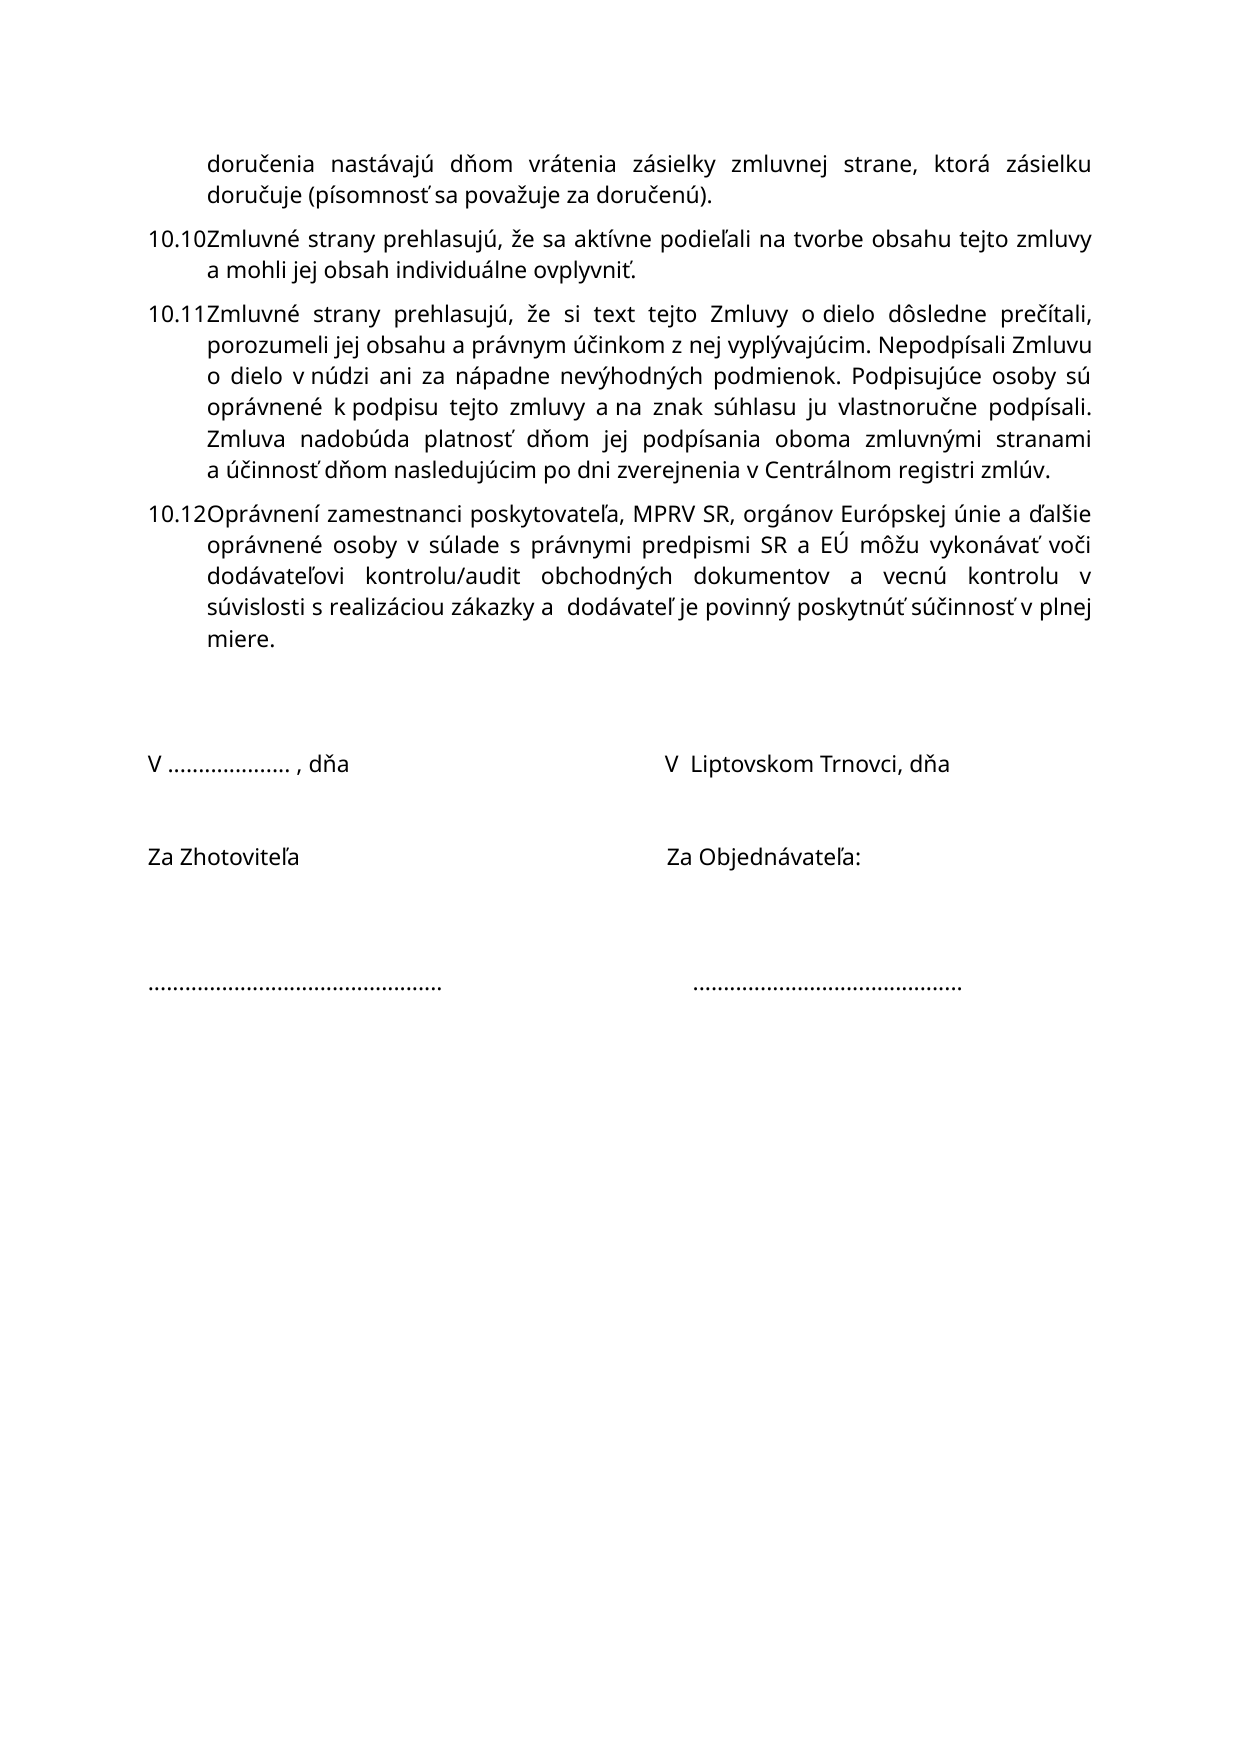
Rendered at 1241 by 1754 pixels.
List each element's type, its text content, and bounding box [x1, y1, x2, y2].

list Oprávnení zamestnanci poskytovateľa, MPRV SR, orgánov Európskej únie a ďalšie oprávnené osoby v súlade s právnymi predpismi SR a EÚ môžu vykonávať voči dodávateľovi kontrolu/audit obchodných dokumentov a vecnú kontrolu v súvislosti s realizáciou zákazky a dodávateľ je povinný poskytnúť súčinnosť v plnej miere. [148, 498, 1093, 654]
text V .................... , dňa V Liptovskom Trnovci, dňa [148, 748, 1093, 779]
text Za Zhotoviteľa Za Objednávateľa: [148, 841, 1093, 873]
text ................................................ ............................................ [148, 966, 1093, 998]
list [148, 148, 1093, 210]
list Zmluvné strany prehlasujú, že sa aktívne podieľali na tvorbe obsahu tejto zmluvy a mohli jej obsah individuálne ovplyvniť. [148, 223, 1093, 285]
list Zmluvné strany prehlasujú, že si text tejto Zmluvy o dielo dôsledne prečítali, porozumeli jej obsahu a právnym účinkom z nej vyplývajúcim. Nepodpísali Zmluvu o dielo v núdzi ani za nápadne nevýhodných podmienok. Podpisujúce osoby sú oprávnené k podpisu tejto zmluvy a na znak súhlasu ju vlastnoručne podpísali. Zmluva nadobúda platnosť dňom jej podpísania oboma zmluvnými stranami a účinnosť dňom nasledujúcim po dni zverejnenia v Centrálnom registri zmlúv. [148, 298, 1093, 485]
